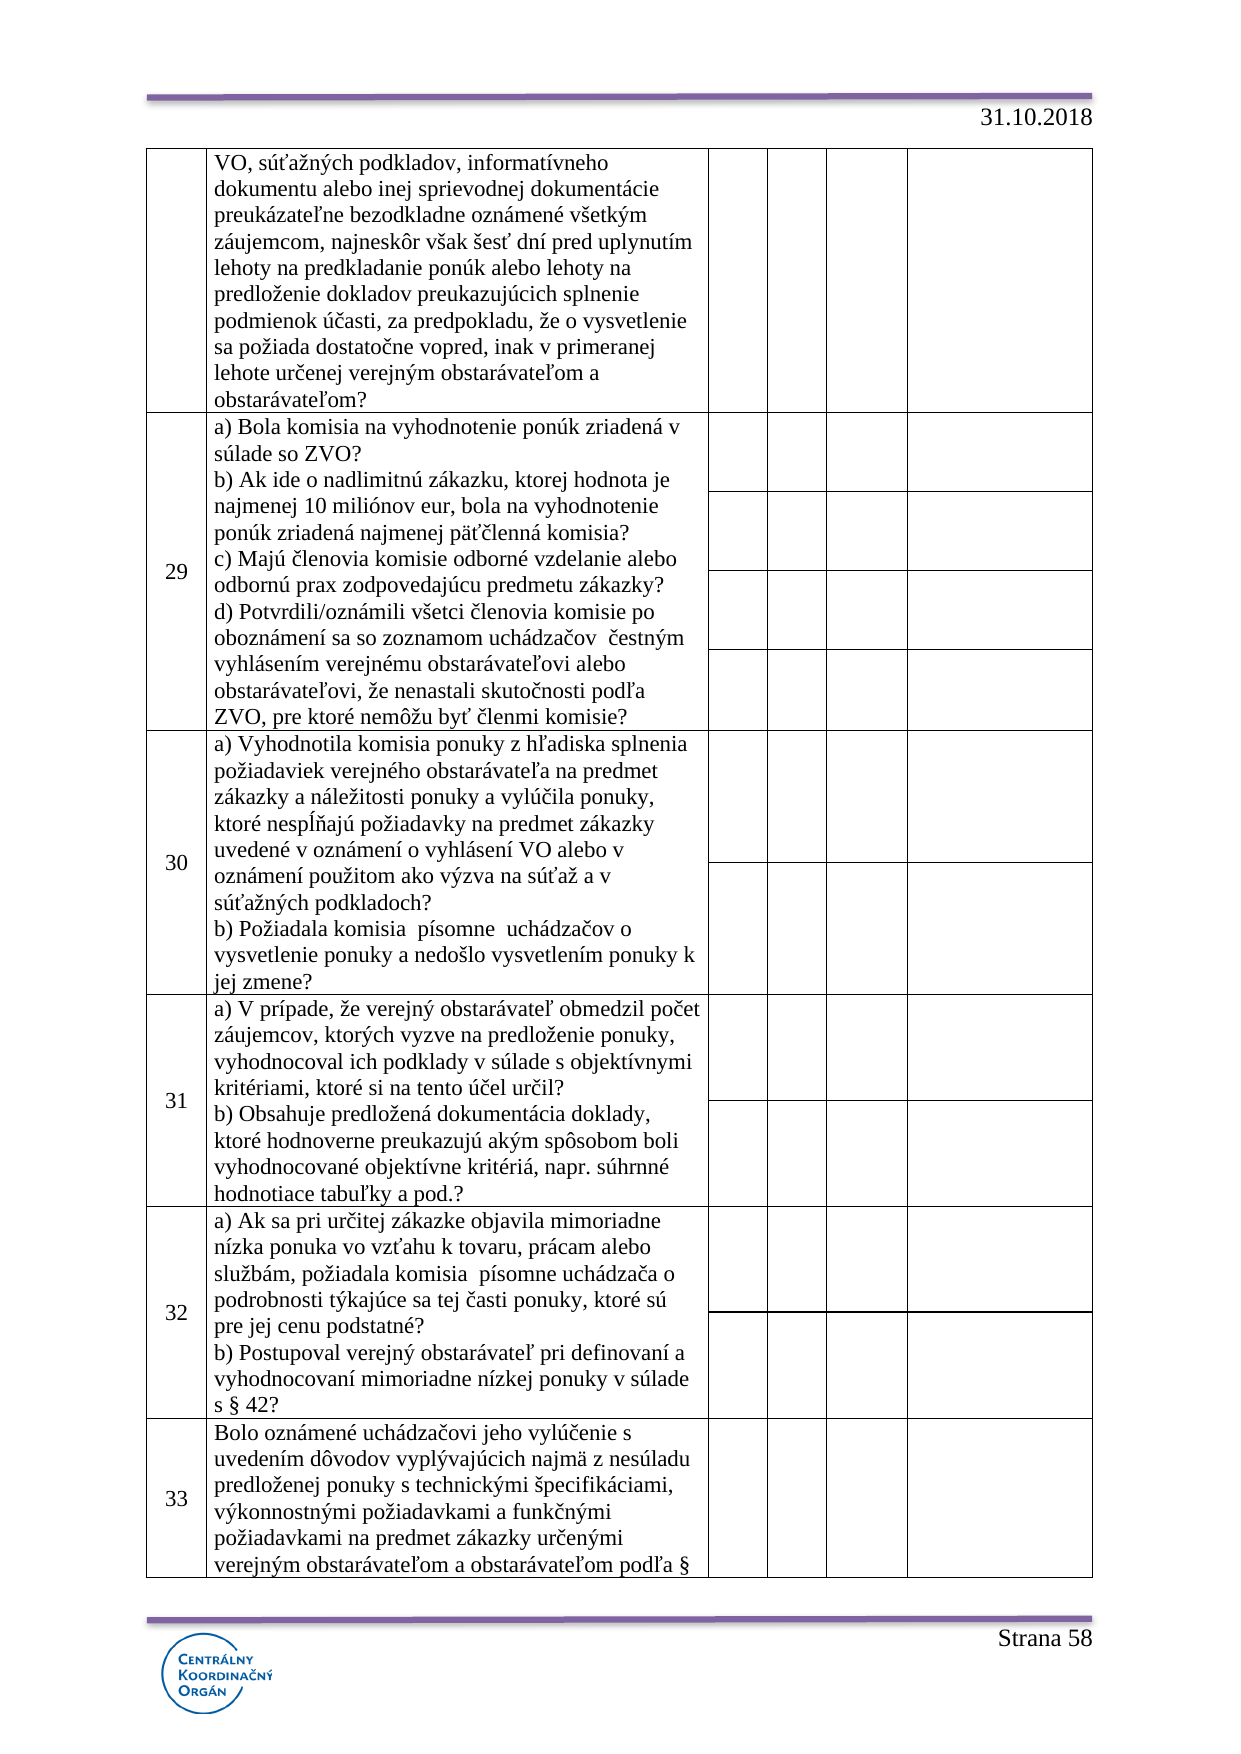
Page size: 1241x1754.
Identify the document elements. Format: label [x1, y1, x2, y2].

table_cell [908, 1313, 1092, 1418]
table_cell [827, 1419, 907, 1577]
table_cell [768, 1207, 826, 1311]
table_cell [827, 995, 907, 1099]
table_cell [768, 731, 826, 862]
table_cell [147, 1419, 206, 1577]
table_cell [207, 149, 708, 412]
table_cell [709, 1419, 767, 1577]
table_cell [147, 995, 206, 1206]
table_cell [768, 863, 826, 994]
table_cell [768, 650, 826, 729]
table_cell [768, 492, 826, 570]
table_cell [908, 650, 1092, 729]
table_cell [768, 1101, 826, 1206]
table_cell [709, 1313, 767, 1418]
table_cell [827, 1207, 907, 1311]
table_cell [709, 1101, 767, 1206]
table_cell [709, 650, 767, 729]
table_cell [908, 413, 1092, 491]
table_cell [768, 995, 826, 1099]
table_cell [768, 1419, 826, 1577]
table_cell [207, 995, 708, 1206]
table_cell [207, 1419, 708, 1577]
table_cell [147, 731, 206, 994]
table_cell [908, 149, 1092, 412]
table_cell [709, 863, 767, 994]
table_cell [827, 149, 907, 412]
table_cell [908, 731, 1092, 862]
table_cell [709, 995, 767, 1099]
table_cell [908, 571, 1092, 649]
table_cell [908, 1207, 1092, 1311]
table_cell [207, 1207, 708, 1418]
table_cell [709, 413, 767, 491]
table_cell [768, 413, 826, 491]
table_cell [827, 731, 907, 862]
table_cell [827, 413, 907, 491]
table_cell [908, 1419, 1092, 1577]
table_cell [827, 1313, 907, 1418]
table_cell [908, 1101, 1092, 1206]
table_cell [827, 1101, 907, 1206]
picture [159, 1631, 272, 1713]
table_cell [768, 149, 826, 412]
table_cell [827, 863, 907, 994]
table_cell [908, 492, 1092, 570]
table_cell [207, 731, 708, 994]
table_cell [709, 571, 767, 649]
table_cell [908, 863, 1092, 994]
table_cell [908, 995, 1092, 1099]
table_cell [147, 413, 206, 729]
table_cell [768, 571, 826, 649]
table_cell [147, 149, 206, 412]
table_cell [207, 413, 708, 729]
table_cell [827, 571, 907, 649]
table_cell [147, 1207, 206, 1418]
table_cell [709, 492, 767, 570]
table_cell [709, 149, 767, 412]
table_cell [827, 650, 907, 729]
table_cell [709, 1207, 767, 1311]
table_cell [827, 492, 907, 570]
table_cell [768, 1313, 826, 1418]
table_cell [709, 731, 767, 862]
